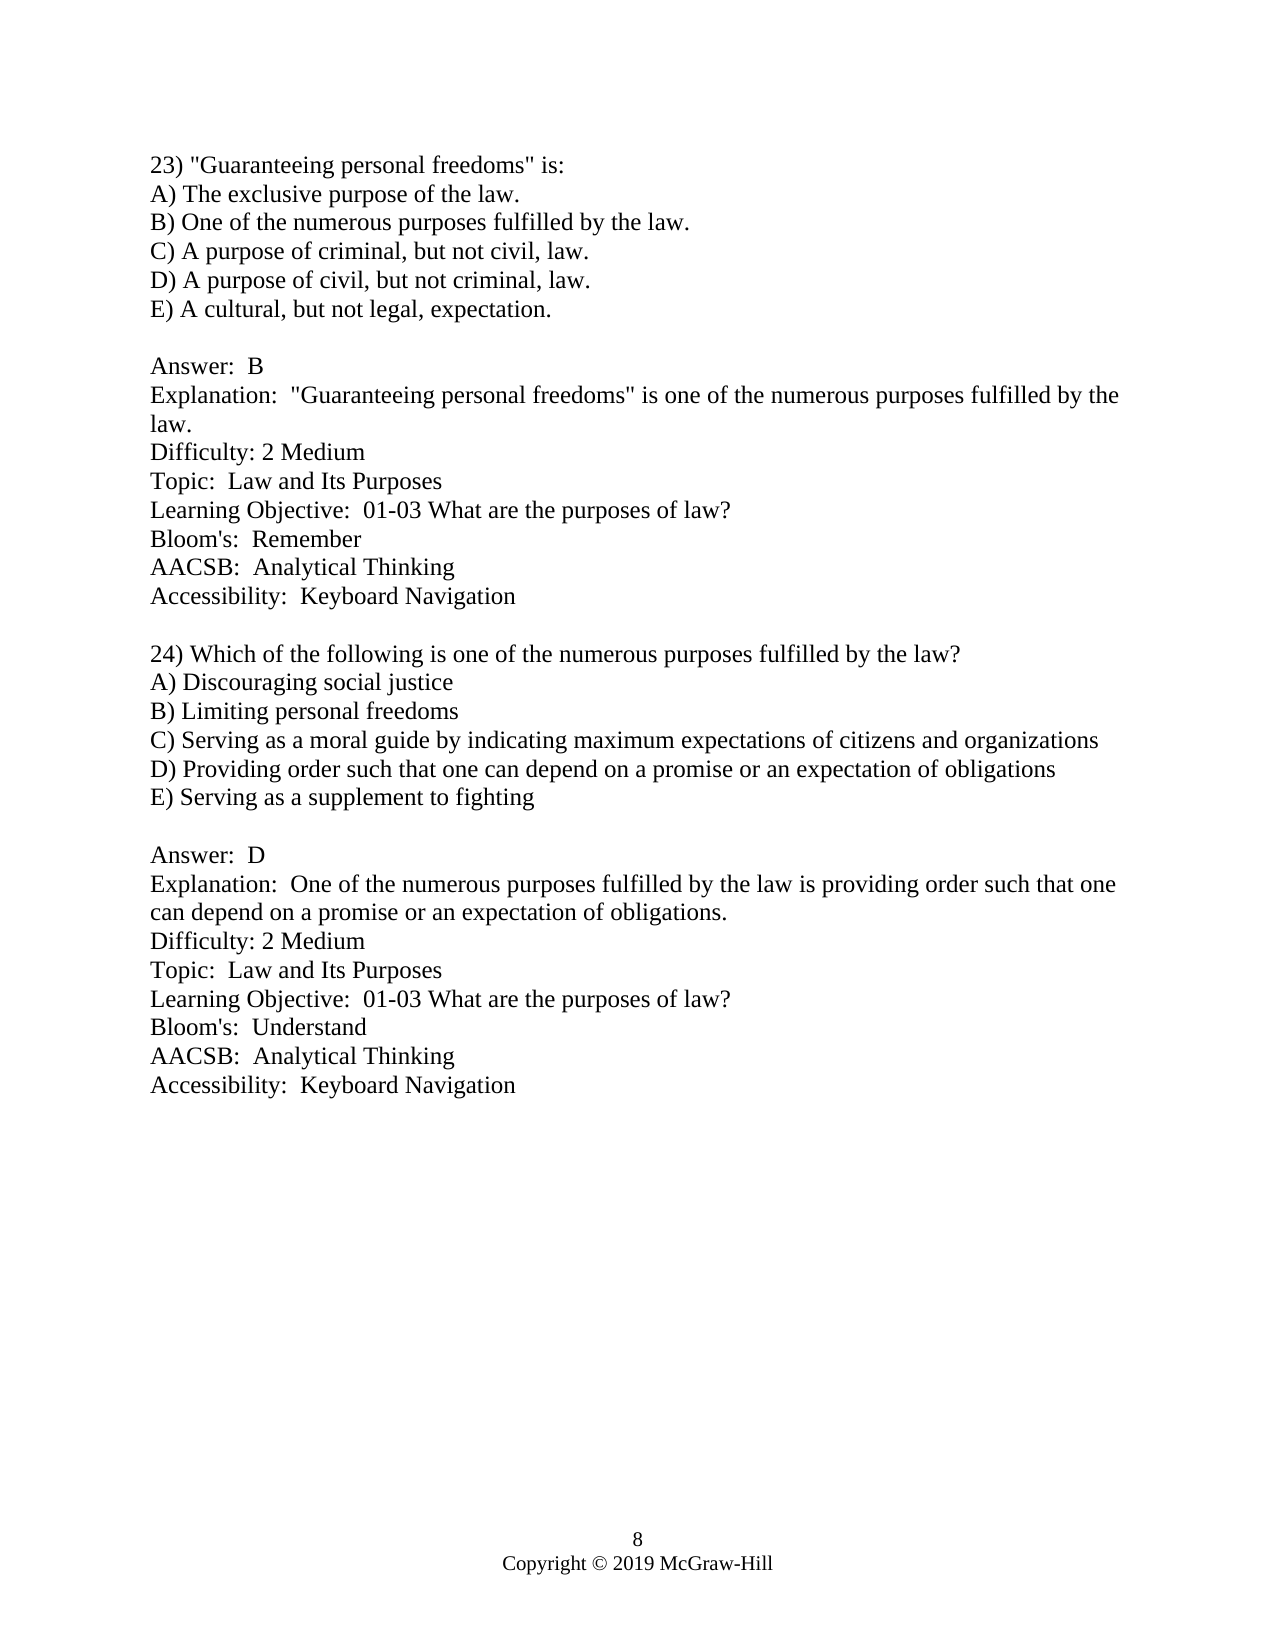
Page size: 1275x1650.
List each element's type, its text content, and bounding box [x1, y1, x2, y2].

text C) A purpose of criminal, but not civil, law. [150, 236, 1125, 265]
text Accessibility: Keyboard Navigation [150, 581, 1125, 610]
text Topic: Law and Its Purposes [150, 466, 1125, 495]
text Explanation: One of the numerous purposes fulfilled by the law is providing order such that one can depend on a promise or an expectation of obligations. [150, 869, 1125, 926]
text E) A cultural, but not legal, expectation. [150, 294, 1125, 322]
text D) A purpose of civil, but not criminal, law. [150, 265, 1125, 294]
text Explanation: "Guaranteeing personal freedoms" is one of the numerous purposes fulfilled by the law. [150, 380, 1125, 437]
text Answer: D [150, 840, 1125, 869]
text Bloom's: Understand [150, 1012, 1125, 1041]
text Difficulty: 2 Medium [150, 926, 1125, 955]
text Learning Objective: 01-03 What are the purposes of law? [150, 984, 1125, 1012]
text B) One of the numerous purposes fulfilled by the law. [150, 207, 1125, 236]
text Bloom's: Remember [150, 524, 1125, 552]
text Difficulty: 2 Medium [150, 437, 1125, 466]
text A) Discouraging social justice [150, 667, 1125, 696]
text A) The exclusive purpose of the law. [150, 179, 1125, 207]
text AACSB: Analytical Thinking [150, 552, 1125, 581]
text AACSB: Analytical Thinking [150, 1041, 1125, 1070]
text Accessibility: Keyboard Navigation [150, 1070, 1125, 1099]
text Answer: B [150, 351, 1125, 380]
text 23) "Guaranteeing personal freedoms" is: [150, 150, 1125, 179]
text Learning Objective: 01-03 What are the purposes of law? [150, 495, 1125, 524]
text 24) Which of the following is one of the numerous purposes fulfilled by the law? [150, 639, 1125, 667]
text D) Providing order such that one can depend on a promise or an expectation of obligations [150, 754, 1125, 782]
text Topic: Law and Its Purposes [150, 955, 1125, 984]
text C) Serving as a moral guide by indicating maximum expectations of citizens and organizations [150, 725, 1125, 754]
text E) Serving as a supplement to fighting [150, 782, 1125, 811]
text B) Limiting personal freedoms [150, 696, 1125, 725]
